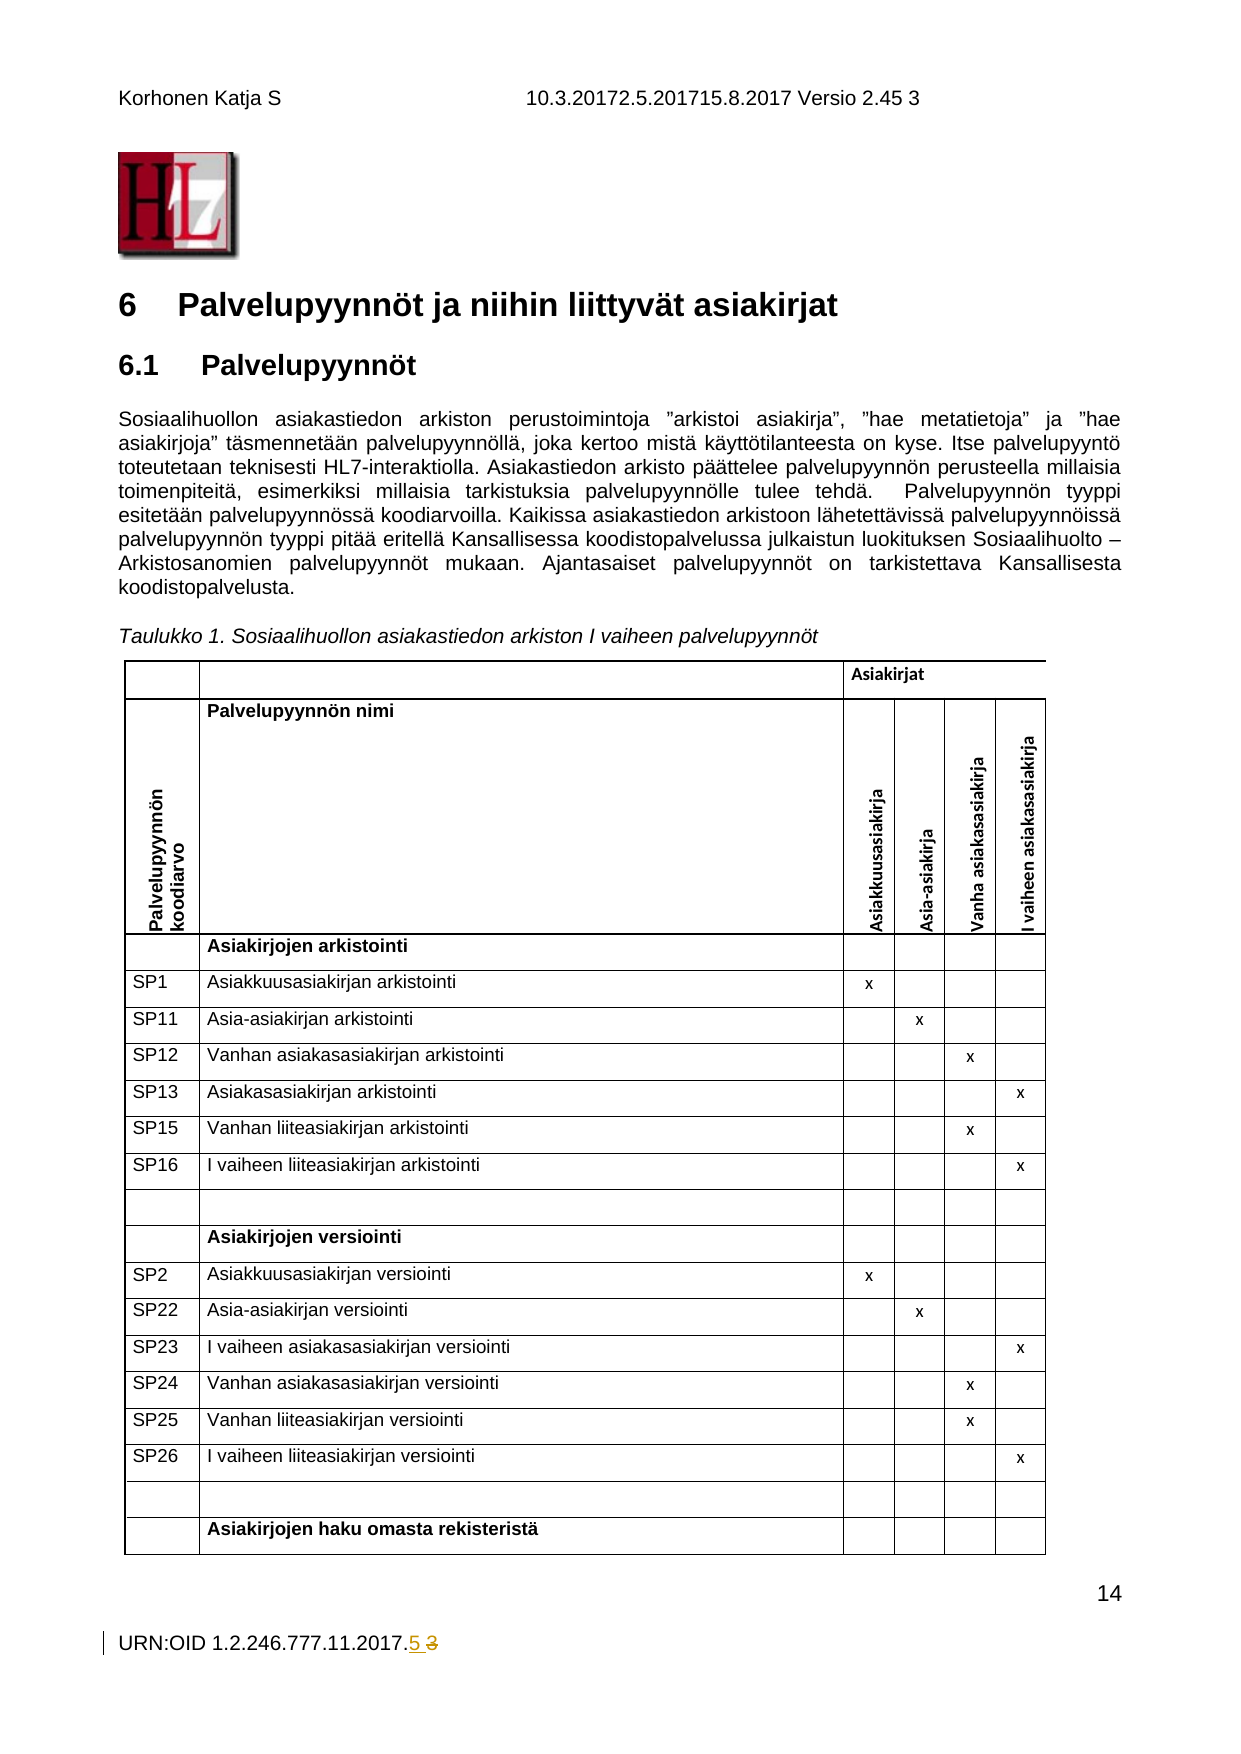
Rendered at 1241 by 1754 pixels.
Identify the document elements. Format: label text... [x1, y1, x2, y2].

table_cell [844, 1518, 894, 1553]
table_cell SP24 [126, 1372, 199, 1408]
table_cell SP11 [126, 1008, 199, 1043]
table_cell I vaiheen liiteasiakirjan versiointi [200, 1445, 843, 1481]
table_cell [895, 1154, 944, 1189]
table_cell [844, 1044, 894, 1079]
table_cell [844, 1117, 894, 1152]
table_cell Vanhan asiakasasiakirjan arkistointi [200, 1044, 843, 1079]
table_cell SP22 [126, 1299, 199, 1335]
table_cell [996, 1044, 1045, 1079]
table_cell [844, 1081, 894, 1116]
table_cell Asiakkuusasiakirjan versiointi [200, 1263, 843, 1298]
table_cell SP12 [126, 1044, 199, 1079]
table_header [200, 662, 843, 698]
table_cell Asia-asiakirja [895, 700, 944, 933]
table_cell I vaiheen asiakasasiakirja [996, 700, 1045, 933]
table_cell Palvelupyynnön koodiarvo [126, 700, 199, 933]
table_cell [996, 1299, 1045, 1335]
table_cell SP16 [126, 1154, 199, 1189]
table_cell SP2 [126, 1263, 199, 1298]
table_cell [844, 1336, 894, 1371]
table_cell [945, 1190, 995, 1225]
table_cell [945, 1518, 995, 1553]
table_cell [945, 1226, 995, 1262]
picture [118, 152, 241, 260]
table_cell [895, 1445, 944, 1481]
table_cell [844, 1482, 894, 1517]
table_cell SP1 [126, 971, 199, 1007]
table_cell Asiakasasiakirjan arkistointi [200, 1081, 843, 1116]
table_cell [945, 1445, 995, 1481]
table_cell Palvelupyynnön nimi [200, 700, 843, 933]
table_cell x [996, 1336, 1045, 1371]
table_header [126, 662, 199, 698]
table_cell [895, 1518, 944, 1553]
table_cell [844, 1299, 894, 1335]
table_cell x [945, 1409, 995, 1444]
table_cell [996, 971, 1045, 1007]
table_cell x [996, 1154, 1045, 1189]
table_cell [126, 1482, 199, 1517]
table_cell [844, 1372, 894, 1408]
table_cell [945, 1299, 995, 1335]
table_cell [844, 1226, 894, 1262]
table_cell x [945, 1372, 995, 1408]
table_cell [895, 1081, 944, 1116]
table_cell I vaiheen liiteasiakirjan arkistointi [200, 1154, 843, 1189]
table_cell [996, 1372, 1045, 1408]
table_cell [844, 1445, 894, 1481]
table_cell I vaiheen asiakasasiakirjan versiointi [200, 1336, 843, 1371]
table_cell SP13 [126, 1081, 199, 1116]
table_cell Asia-asiakirjan versiointi [200, 1299, 843, 1335]
table_cell [895, 971, 944, 1007]
table_cell Vanha asiakasasiakirja [945, 700, 995, 933]
table_cell [945, 1336, 995, 1371]
subtitle Palvelupyynnöt [118, 348, 1122, 382]
table_cell [895, 1336, 944, 1371]
table_cell [844, 1190, 894, 1225]
table_cell Vanhan liiteasiakirjan arkistointi [200, 1117, 843, 1152]
table_cell [945, 1263, 995, 1298]
table_cell [895, 1226, 944, 1262]
table_cell [844, 1409, 894, 1444]
table_cell [996, 1482, 1045, 1517]
table_cell [996, 1263, 1045, 1298]
table_cell [945, 1482, 995, 1517]
table_cell SP26 [126, 1445, 199, 1481]
table_cell [126, 1518, 199, 1553]
table_cell [895, 935, 944, 970]
table_cell SP25 [126, 1409, 199, 1444]
table_cell [126, 1226, 199, 1262]
table_cell [895, 1372, 944, 1408]
text Taulukko 1. Sosiaalihuollon asiakastiedon arkiston I vaiheen palvelupyynnöt [118, 624, 1122, 648]
table_cell x [895, 1299, 944, 1335]
table_cell Vanhan asiakasasiakirjan versiointi [200, 1372, 843, 1408]
table_cell x [945, 1117, 995, 1152]
table_cell [844, 935, 894, 970]
table_cell [996, 1226, 1045, 1262]
table_cell Vanhan liiteasiakirjan versiointi [200, 1409, 843, 1444]
text Sosiaalihuollon asiakastiedon arkiston perustoimintoja ”arkistoi asiakirja”, ”hae metatietoja” ja ”hae asiakirjoja” täsmennetään palvelupyynnöllä, joka kertoo mistä käyttötilanteesta on kyse. Itse palvelupyyntö toteutetaan teknisesti HL7-interaktiolla. Asiakastiedon arkisto päättelee palvelupyynnön perusteella millaisia toimenpiteitä, esimerkiksi millaisia tarkistuksia palvelupyynnölle tulee tehdä. Palvelupyynnön tyyppi esitetään palvelupyynnössä koodiarvoilla. Kaikissa asiakastiedon arkistoon lähetettävissä palvelupyynnöissä palvelupyynnön tyyppi pitää eritellä Kansallisessa koodistopalvelussa julkaistun luokituksen Sosiaalihuolto – Arkistosanomien palvelupyynnöt mukaan. Ajantasaiset palvelupyynnöt on tarkistettava Kansallisesta koodistopalvelusta. [118, 407, 1122, 599]
table_cell SP15 [126, 1117, 199, 1152]
subtitle Palvelupyynnöt ja niihin liittyvät asiakirjat [118, 285, 1122, 323]
table_cell Asiakkuusasiakirjan arkistointi [200, 971, 843, 1007]
table_cell [200, 1190, 843, 1225]
table_cell [844, 1154, 894, 1189]
table_cell Asia-asiakirjan arkistointi [200, 1008, 843, 1043]
table_cell [200, 1482, 843, 1517]
table_cell [895, 1190, 944, 1225]
table_cell Asiakirjojen arkistointi [200, 935, 843, 970]
table_cell [844, 1008, 894, 1043]
table_cell x [996, 1081, 1045, 1116]
table_cell [996, 1518, 1045, 1553]
table_cell x [844, 971, 894, 1007]
table_cell [996, 935, 1045, 970]
table_cell x [844, 1263, 894, 1298]
table_cell [126, 1190, 199, 1225]
table_cell [945, 1008, 995, 1043]
table_header Asiakirjat [844, 662, 1046, 698]
table_cell [996, 1409, 1045, 1444]
table_cell Asiakirjojen versiointi [200, 1226, 843, 1262]
table_cell SP23 [126, 1336, 199, 1371]
table_cell [126, 935, 199, 970]
table_cell x [945, 1044, 995, 1079]
table_cell [895, 1263, 944, 1298]
table_cell [895, 1117, 944, 1152]
table_cell [895, 1482, 944, 1517]
table_cell [945, 1154, 995, 1189]
table_cell [945, 1081, 995, 1116]
table_cell [996, 1117, 1045, 1152]
table_cell [996, 1190, 1045, 1225]
table_cell [895, 1044, 944, 1079]
table_cell x [996, 1445, 1045, 1481]
table_cell [945, 971, 995, 1007]
table_cell [945, 935, 995, 970]
table_cell Asiakkuusasiakirja [844, 700, 894, 933]
table_cell Asiakirjojen haku omasta rekisteristä [200, 1518, 843, 1553]
table_cell x [895, 1008, 944, 1043]
table_cell [895, 1409, 944, 1444]
table_cell [996, 1008, 1045, 1043]
